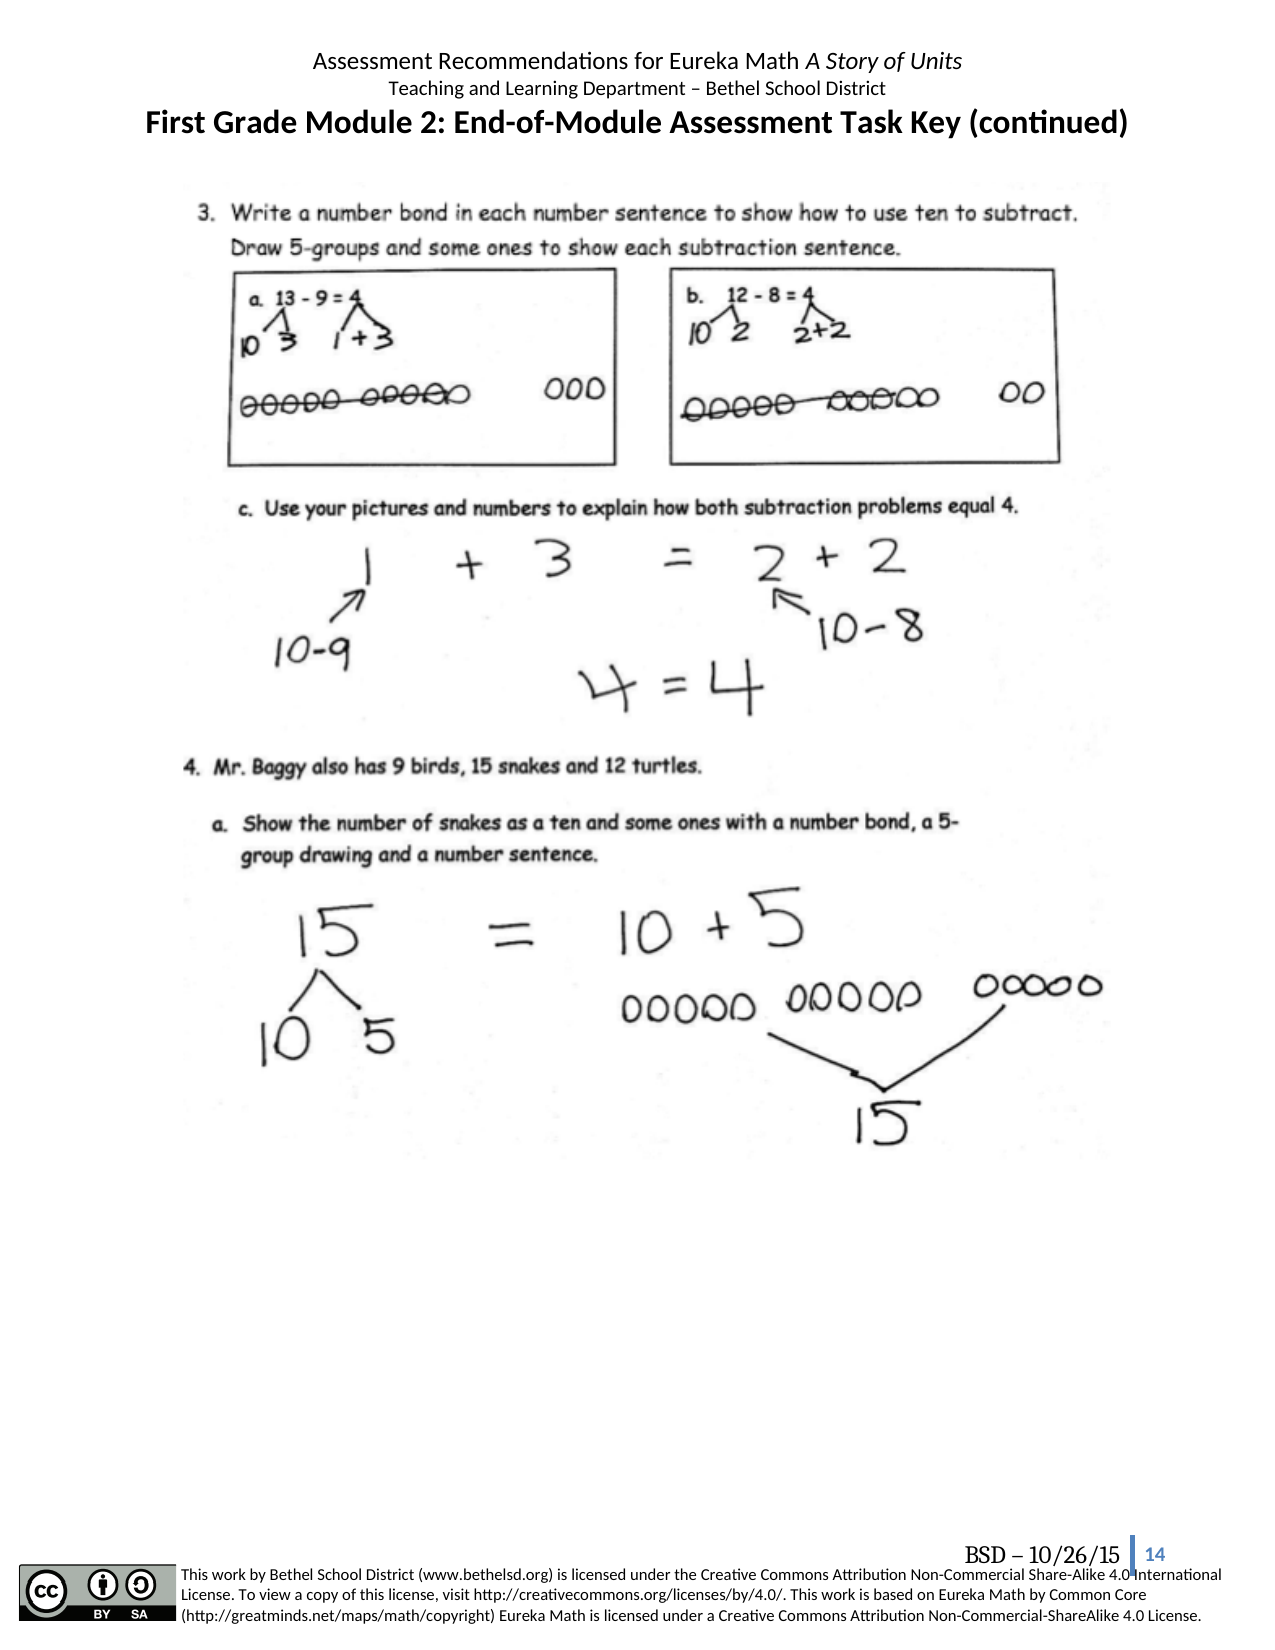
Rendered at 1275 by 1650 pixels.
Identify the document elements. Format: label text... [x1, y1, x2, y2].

text First Grade Module 2: End-of-Module Assessment Task Key (continued) [75, 101, 1200, 142]
picture [148, 182, 1127, 1174]
